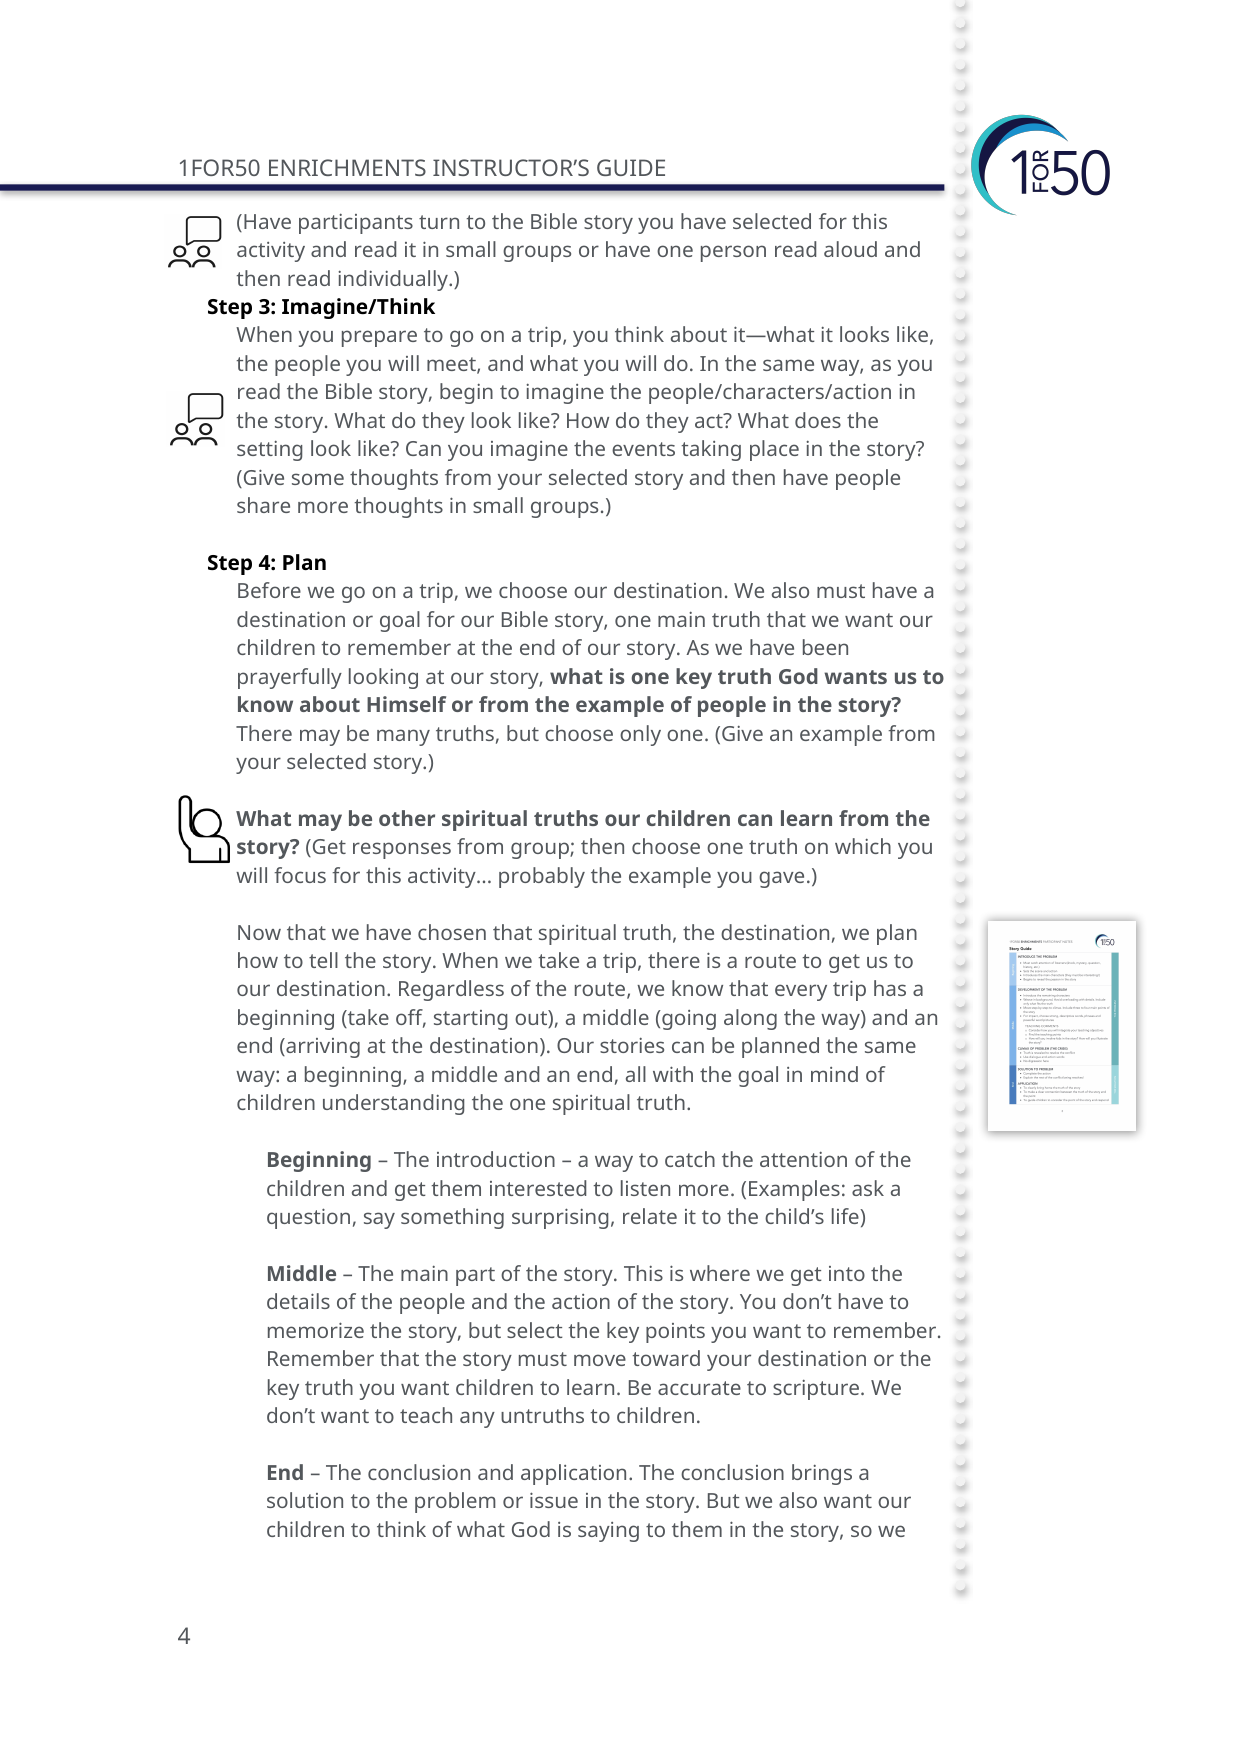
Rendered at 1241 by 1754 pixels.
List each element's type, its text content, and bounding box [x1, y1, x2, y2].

picture [945, 91, 1136, 239]
picture [163, 214, 223, 269]
text Before we go on a trip, we choose our destination. We also must have a destination or goal for our Bible story, one main truth that we want our children to remember at the end of our story. As we have been prayerfully looking at our story, what is one key truth God wants us to know about Himself or from the example of people in the story? There may be many truths, but choose only one. (Give an example from your selected story.) [236, 576, 945, 776]
picture [988, 921, 1136, 1131]
text When you prepare to go on a trip, you think about it—what it looks like, the people you will meet, and what you will do. In the same way, as you read the Bible story, begin to imagine the people/characters/action in the story. What do they look like? How do they act? What does the setting look like? Can you imagine the events taking place in the story? (Give some thoughts from your selected story and then have people share more thoughts in small groups.) [236, 321, 945, 519]
text Step 4: Plan [207, 548, 945, 576]
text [266, 1458, 945, 1543]
text Middle – The main part of the story. This is where we get into the details of the people and the action of the story. You don’t have to memorize the story, but select the key points you want to remember. Remember that the story must move toward your destination or the key truth you want children to learn. Be accurate to scripture. We don’t want to teach any untruths to children. [266, 1259, 945, 1429]
text Now that we have chosen that spiritual truth, the destination, we plan how to tell the story. When we take a trip, there is a route to get us to our destination. Regardless of the route, we know that every trip has a beginning (take off, starting out), a middle (going along the way) and an end (arriving at the destination). Our stories can be planned the same way: a beginning, a middle and an end, all with the goal in mind of children understanding the one spiritual truth. [236, 918, 945, 1117]
text (Have participants turn to the Bible story you have selected for this activity and read it in small groups or have one person read aloud and then read individually.) [236, 207, 945, 292]
text What may be other spiritual truths our children can learn from the story? (Get responses from group; then choose one truth on which you will focus for this activity… probably the example you gave.) [236, 804, 945, 889]
picture [165, 391, 225, 447]
text Beginning – The introduction – a way to catch the attention of the children and get them interested to listen more. (Examples: ask a question, say something surprising, relate it to the child’s life) [266, 1145, 945, 1231]
text Step 3: Imagine/Think [207, 292, 945, 321]
picture [177, 792, 231, 864]
